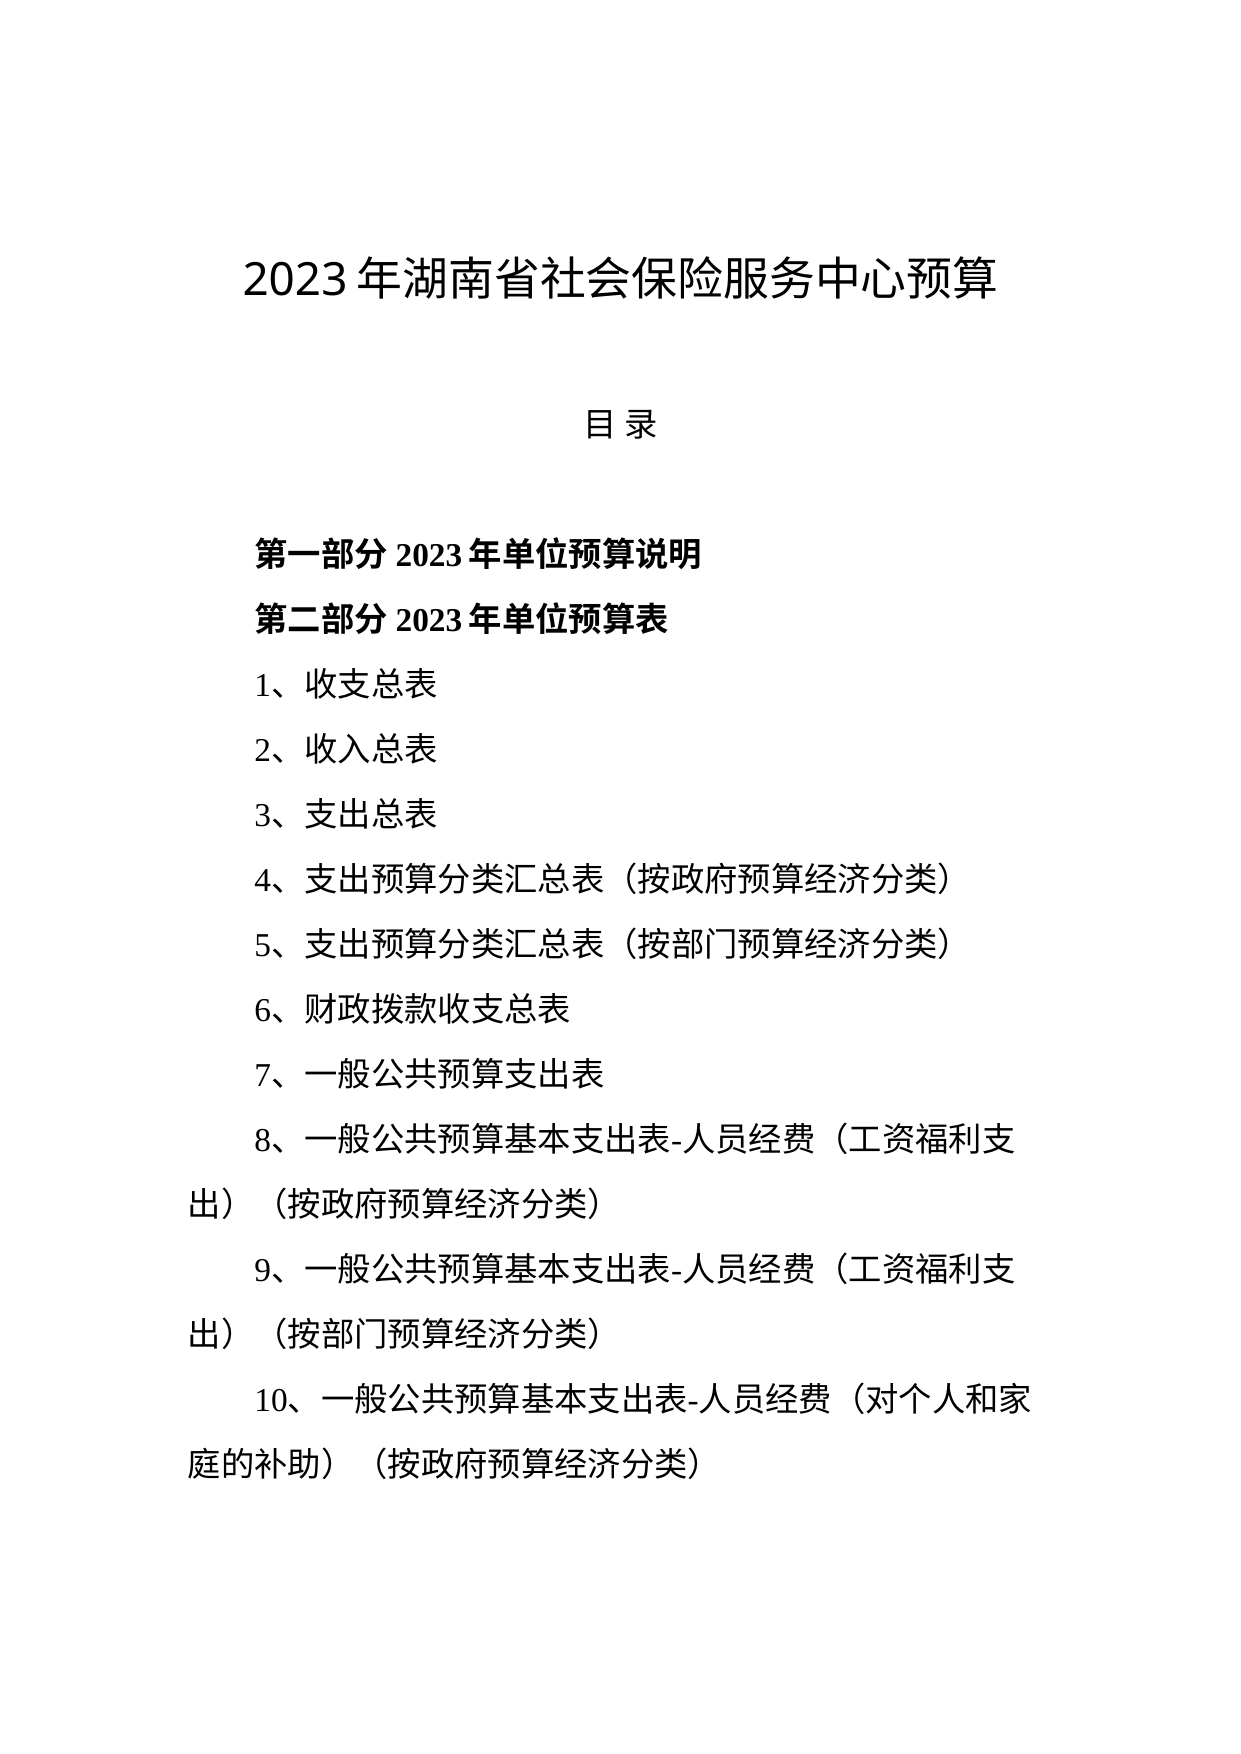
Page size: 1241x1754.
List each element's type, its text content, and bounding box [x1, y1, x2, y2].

text 目 录 [187, 389, 1053, 454]
text 7、一般公共预算支出表 [187, 1039, 1053, 1104]
text 第二部分 2023年单位预算表 [187, 584, 1053, 649]
text 4、支出预算分类汇总表（按政府预算经济分类） [187, 844, 1053, 909]
text 第一部分 2023年单位预算说明 [187, 519, 1053, 584]
text 9、一般公共预算基本支出表-人员经费（工资福利支出）（按部门预算经济分类） [187, 1234, 1053, 1364]
text 10、一般公共预算基本支出表-人员经费（对个人和家庭的补助）（按政府预算经济分类） [187, 1364, 1053, 1494]
text 3、支出总表 [187, 779, 1053, 844]
text 1、收支总表 [187, 649, 1053, 714]
text 5、支出预算分类汇总表（按部门预算经济分类） [187, 909, 1053, 974]
text 2、收入总表 [187, 714, 1053, 779]
text 2023年湖南省社会保险服务中心预算 [187, 227, 1053, 324]
text 6、财政拨款收支总表 [187, 974, 1053, 1039]
text 8、一般公共预算基本支出表-人员经费（工资福利支出）（按政府预算经济分类） [187, 1104, 1053, 1234]
